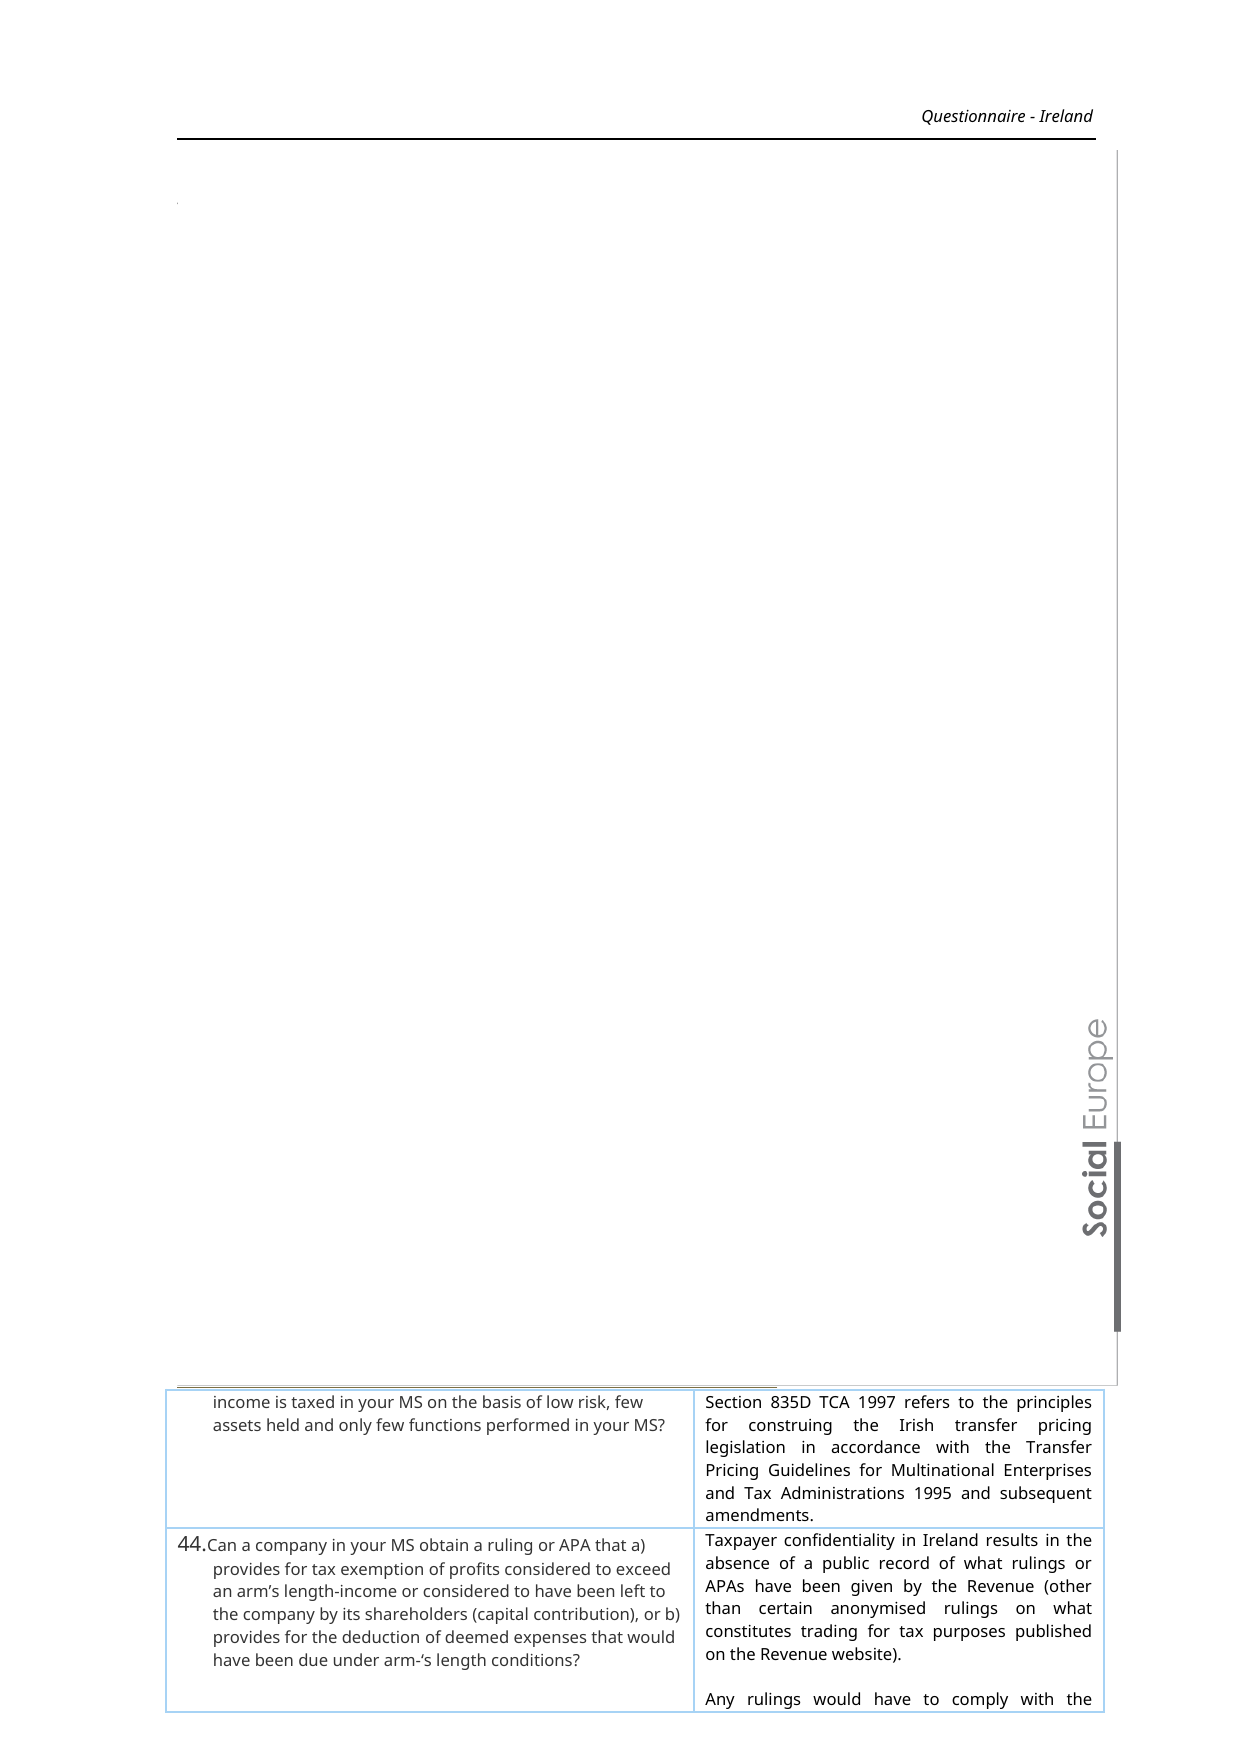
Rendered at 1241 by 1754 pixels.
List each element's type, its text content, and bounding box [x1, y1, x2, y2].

picture [177, 150, 1121, 1386]
table_cell Can a company in your MS obtain a ruling or APA that a) provides for tax exemption of profits considered to exceed an arm’s length-income or considered to have been left to the company by its shareholders (capital contribution), or b) provides for the deduction of deemed expenses that would have been due under arm-‘s length conditions? [167, 1529, 693, 1711]
table_cell Do your local transfer pricing-rules allow for the stripping of income from a domestic company by taking away legal ownership of functions, assets and risks? In other word, is it accepted that relatively small amounts of the group’s income is taxed in your MS on the basis of low risk, few assets held and only few functions performed in your MS? [167, 1391, 693, 1527]
table_cell Taxpayer confidentiality in Ireland results in the absence of a public record of what rulings or APAs have been given by the Revenue (other than certain anonymised rulings on what constitutes trading for tax purposes published on the Revenue website). Any rulings would have to comply with the provisions of domestic legislation incorporating Transfer Pricing Guidelines for Multinational Enterprises and Tax Administrations 1995 and subsequent amendments. Prior to January 2011, however, there was no specific transfer pricing code in Ireland and specific rulings may have been obtained. A ruling must, as noted at 42, be intra vires the Revenue’s power to opine on legislation. [695, 1529, 1103, 1711]
table_cell Ireland’s transfer pricing legislation, introduced with effect from January 2011, incorporates the OECD arm’s length standard into Irish law. Section 835D TCA 1997 refers to the principles for construing the Irish transfer pricing legislation in accordance with the Transfer Pricing Guidelines for Multinational Enterprises and Tax Administrations 1995 and subsequent amendments. [695, 1391, 1103, 1527]
